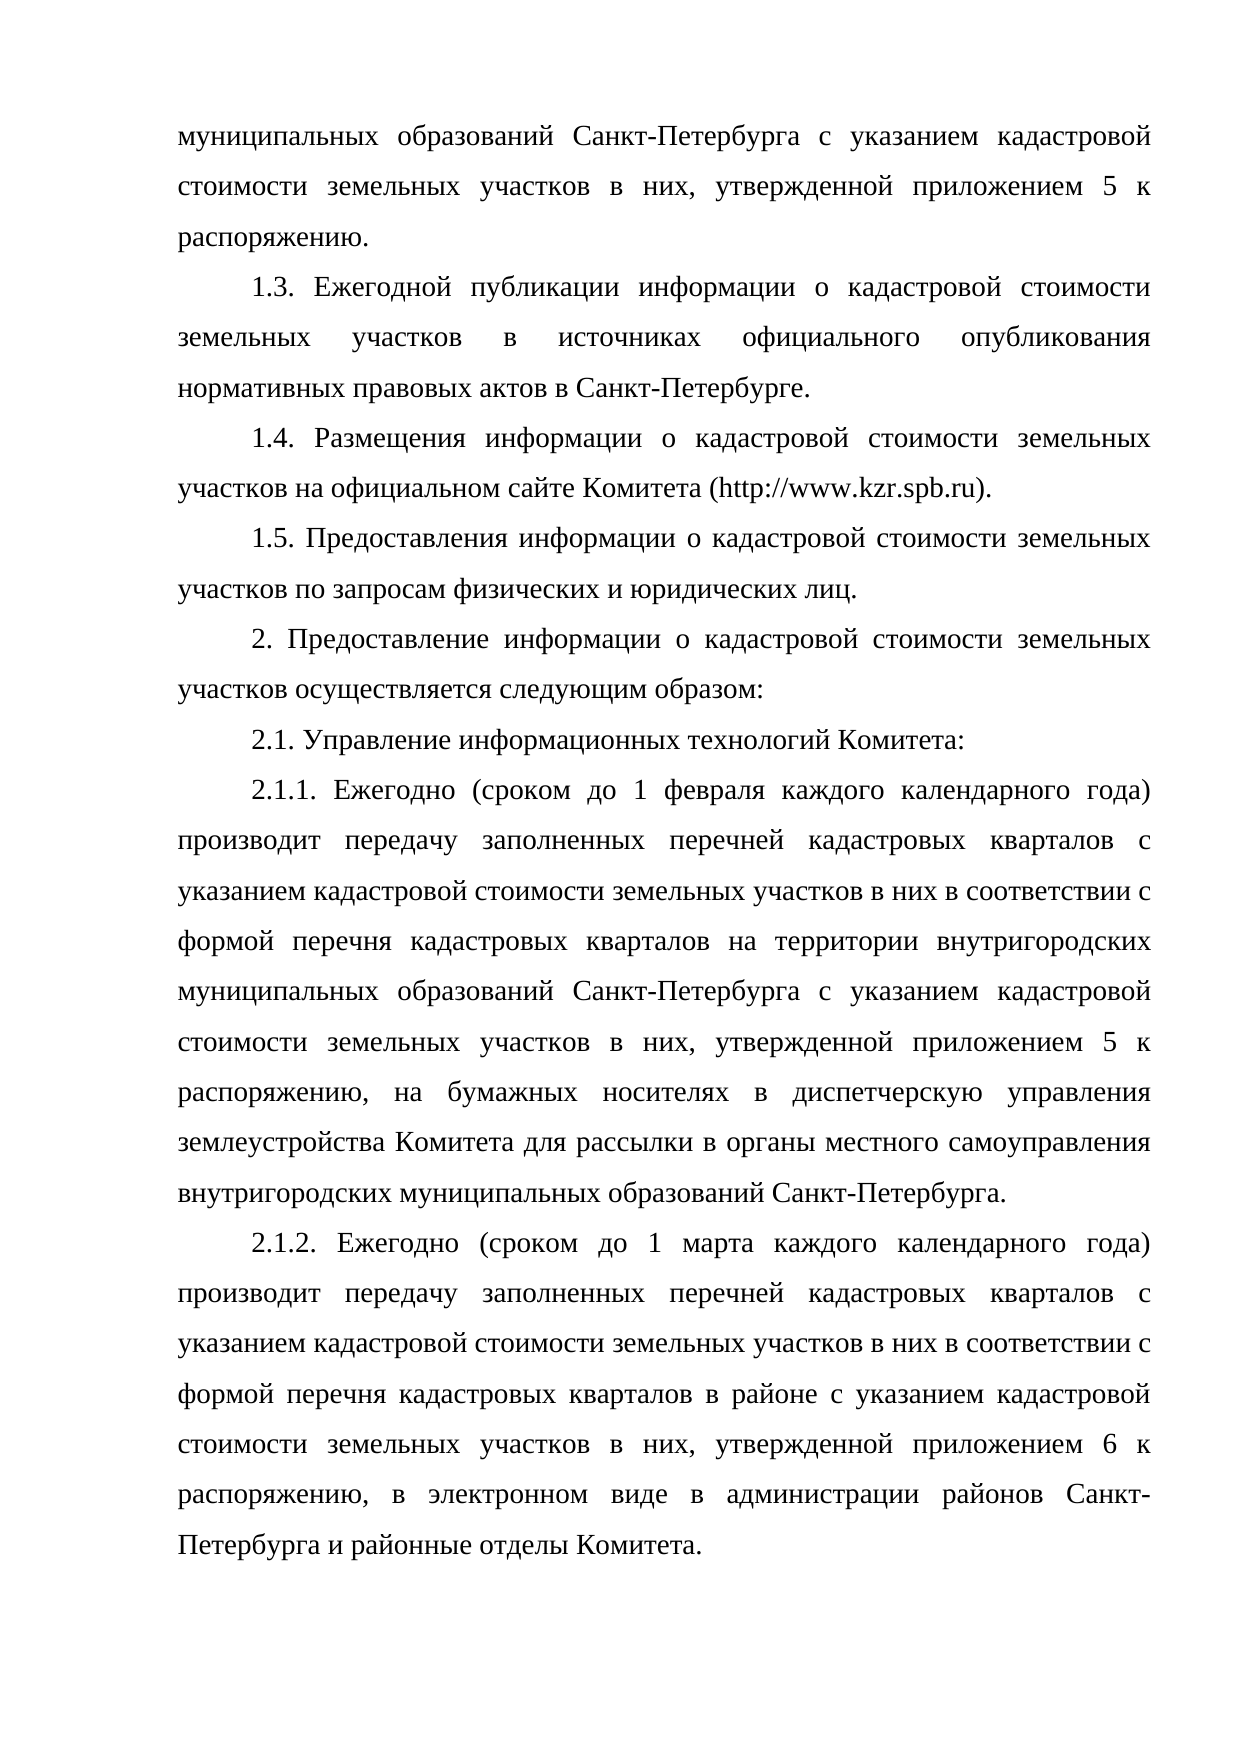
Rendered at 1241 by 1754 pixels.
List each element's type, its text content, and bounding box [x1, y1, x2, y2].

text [177, 118, 1152, 252]
text 2.1. Управление информационных технологий Комитета: [177, 722, 1152, 755]
text 1.4. Размещения информации о кадастровой стоимости земельных участков на официальном сайте Комитета (http://www.kzr.spb.ru). [177, 420, 1152, 504]
text 2.1.2. Ежегодно (сроком до 1 марта каждого календарного года) производит передачу заполненных перечней кадастровых кварталов с указанием кадастровой стоимости земельных участков в них в соответствии с формой перечня кадастровых кварталов в районе с указанием кадастровой стоимости земельных участков в них, утвержденной приложением 6 к распоряжению, в электронном виде в администрации районов Санкт-Петербурга и районные отделы Комитета. [177, 1225, 1152, 1560]
text 1.3. Ежегодной публикации информации о кадастровой стоимости земельных участков в источниках официального опубликования нормативных правовых актов в Санкт-Петербурге. [177, 269, 1152, 403]
text 2. Предоставление информации о кадастровой стоимости земельных участков осуществляется следующим образом: [177, 621, 1152, 705]
text 1.5. Предоставления информации о кадастровой стоимости земельных участков по запросам физических и юридических лиц. [177, 521, 1152, 604]
text 2.1.1. Ежегодно (сроком до 1 февраля каждого календарного года) производит передачу заполненных перечней кадастровых кварталов с указанием кадастровой стоимости земельных участков в них в соответствии с формой перечня кадастровых кварталов на территории внутригородских муниципальных образований Санкт-Петербурга с указанием кадастровой стоимости земельных участков в них, утвержденной приложением 5 к распоряжению, на бумажных носителях в диспетчерскую управления землеустройства Комитета для рассылки в органы местного самоуправления внутригородских муниципальных образований Санкт-Петербурга. [177, 772, 1152, 1208]
